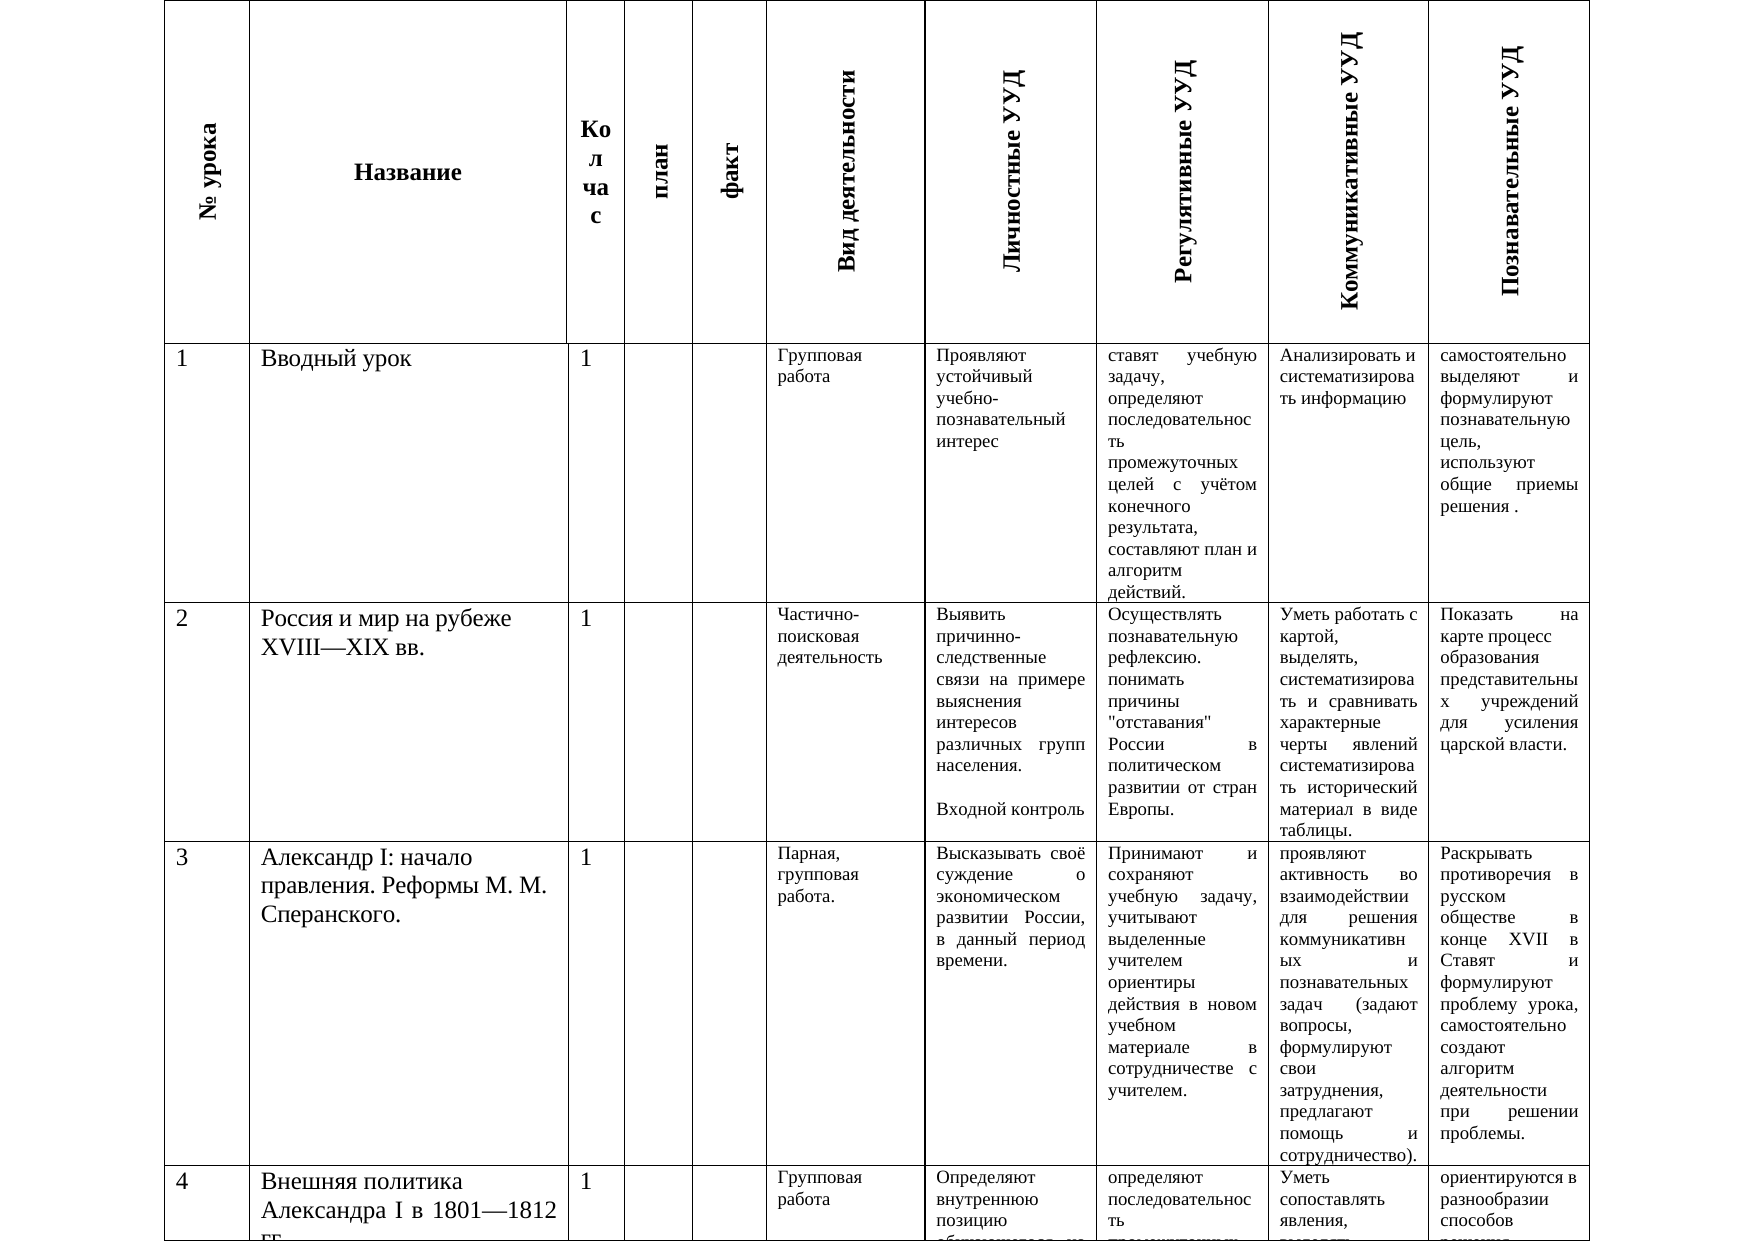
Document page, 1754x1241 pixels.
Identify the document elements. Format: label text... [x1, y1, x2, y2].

table_cell [625, 344, 692, 602]
table_cell Александр I: начало правления. Реформы М. М. Сперанского. [250, 842, 568, 1165]
table_cell Раскрывать противоречия в русском обществе в конце XVII в Ставят и формулируют проблему урока, самостоятельно создают алгоритм деятельности при решении проблемы. [1429, 842, 1589, 1165]
table_cell Выявить причинно-следственные связи на примере выяснения интересов различных групп населения. Входной контроль [926, 603, 1096, 841]
table_cell Групповая работа [767, 1166, 924, 1240]
table_header Коммуникативные УУД [1269, 1, 1428, 342]
table_cell Групповая работа [767, 344, 924, 602]
table_cell [693, 344, 766, 602]
table_cell 2 [165, 603, 249, 841]
table_cell 1 [569, 603, 624, 841]
table_cell Высказывать своё суждение о экономическом развитии России, в данный период времени. [926, 842, 1096, 1165]
table_cell Внешняя политика Александра I в 1801—1812 гг. [250, 1166, 568, 1240]
table_cell [625, 603, 692, 841]
table_header Вид деятельности [767, 1, 924, 342]
table_header Регулятивные УУД [1097, 1, 1268, 342]
table_cell ставят учебную задачу, определяют последовательность промежуточных целей с учётом конечного результата, составляют план и алгоритм действий. [1097, 344, 1268, 602]
table_cell Принимают и сохраняют учебную задачу, учитывают выделенные учителем ориентиры действия в новом учебном материале в сотрудничестве с учителем. [1097, 842, 1268, 1165]
table_cell 1 [569, 1166, 624, 1240]
table_cell 4 [165, 1166, 249, 1240]
table_cell определяют последовательность промежуточных целей с учетом конечного результата, составляют план и алгоритм действий. [1097, 1166, 1268, 1240]
table_cell ориентируются в разнообразии способов решения познавательных задач, выбирают наиболее эффективные из них. [1429, 1166, 1589, 1240]
table_cell Анализировать и систематизировать информацию [1269, 344, 1428, 602]
table_cell [625, 1166, 692, 1240]
table_cell [693, 842, 766, 1165]
table_cell 1 [569, 344, 624, 602]
table_header Кол час [567, 1, 624, 342]
table_cell [625, 842, 692, 1165]
table_cell Россия и мир на рубеже XVIII—XIX вв. [250, 603, 568, 841]
table_cell самостоятельно выделяют и формулируют познавательную цель, используют общие приемы решения . [1429, 344, 1589, 602]
table_header Личностные УУД [926, 1, 1096, 342]
table_cell 1 [569, 842, 624, 1165]
table_cell Вводный урок [250, 344, 568, 602]
table_header факт [693, 1, 766, 342]
table_header Название [250, 1, 566, 342]
table_cell [693, 1166, 766, 1240]
table_cell Парная, групповая работа. [767, 842, 924, 1165]
table_cell Показать на карте процесс образования представительных учреждений для усиления царской власти. [1429, 603, 1589, 841]
table_cell Уметь работать с картой, выделять, систематизировать и сравнивать характерные черты явлений систематизировать исторический материал в виде таблицы. [1269, 603, 1428, 841]
table_cell Осуществлять познавательную рефлексию. понимать причины "отставания" России в политическом развитии от стран Европы. [1097, 603, 1268, 841]
table_cell 1 [165, 344, 249, 602]
table_cell Проявляют устойчивый учебно-познавательный интерес [926, 344, 1096, 602]
table_cell [693, 603, 766, 841]
table_header план [625, 1, 692, 342]
table_cell проявляют активность во взаимодействии для решения коммуникативных и познавательных задач (задают вопросы, формулируют свои затруднения, предлагают помощь и сотрудничество). [1269, 842, 1428, 1165]
table_cell Частично- поисковая деятельность [767, 603, 924, 841]
table_cell 3 [165, 842, 249, 1165]
table_header Познавательные УУД [1429, 1, 1589, 342]
table_header № урока [165, 1, 249, 342]
table_cell Уметь сопоставлять явления, выделять причины и последствия событий и явлений. [1269, 1166, 1428, 1240]
